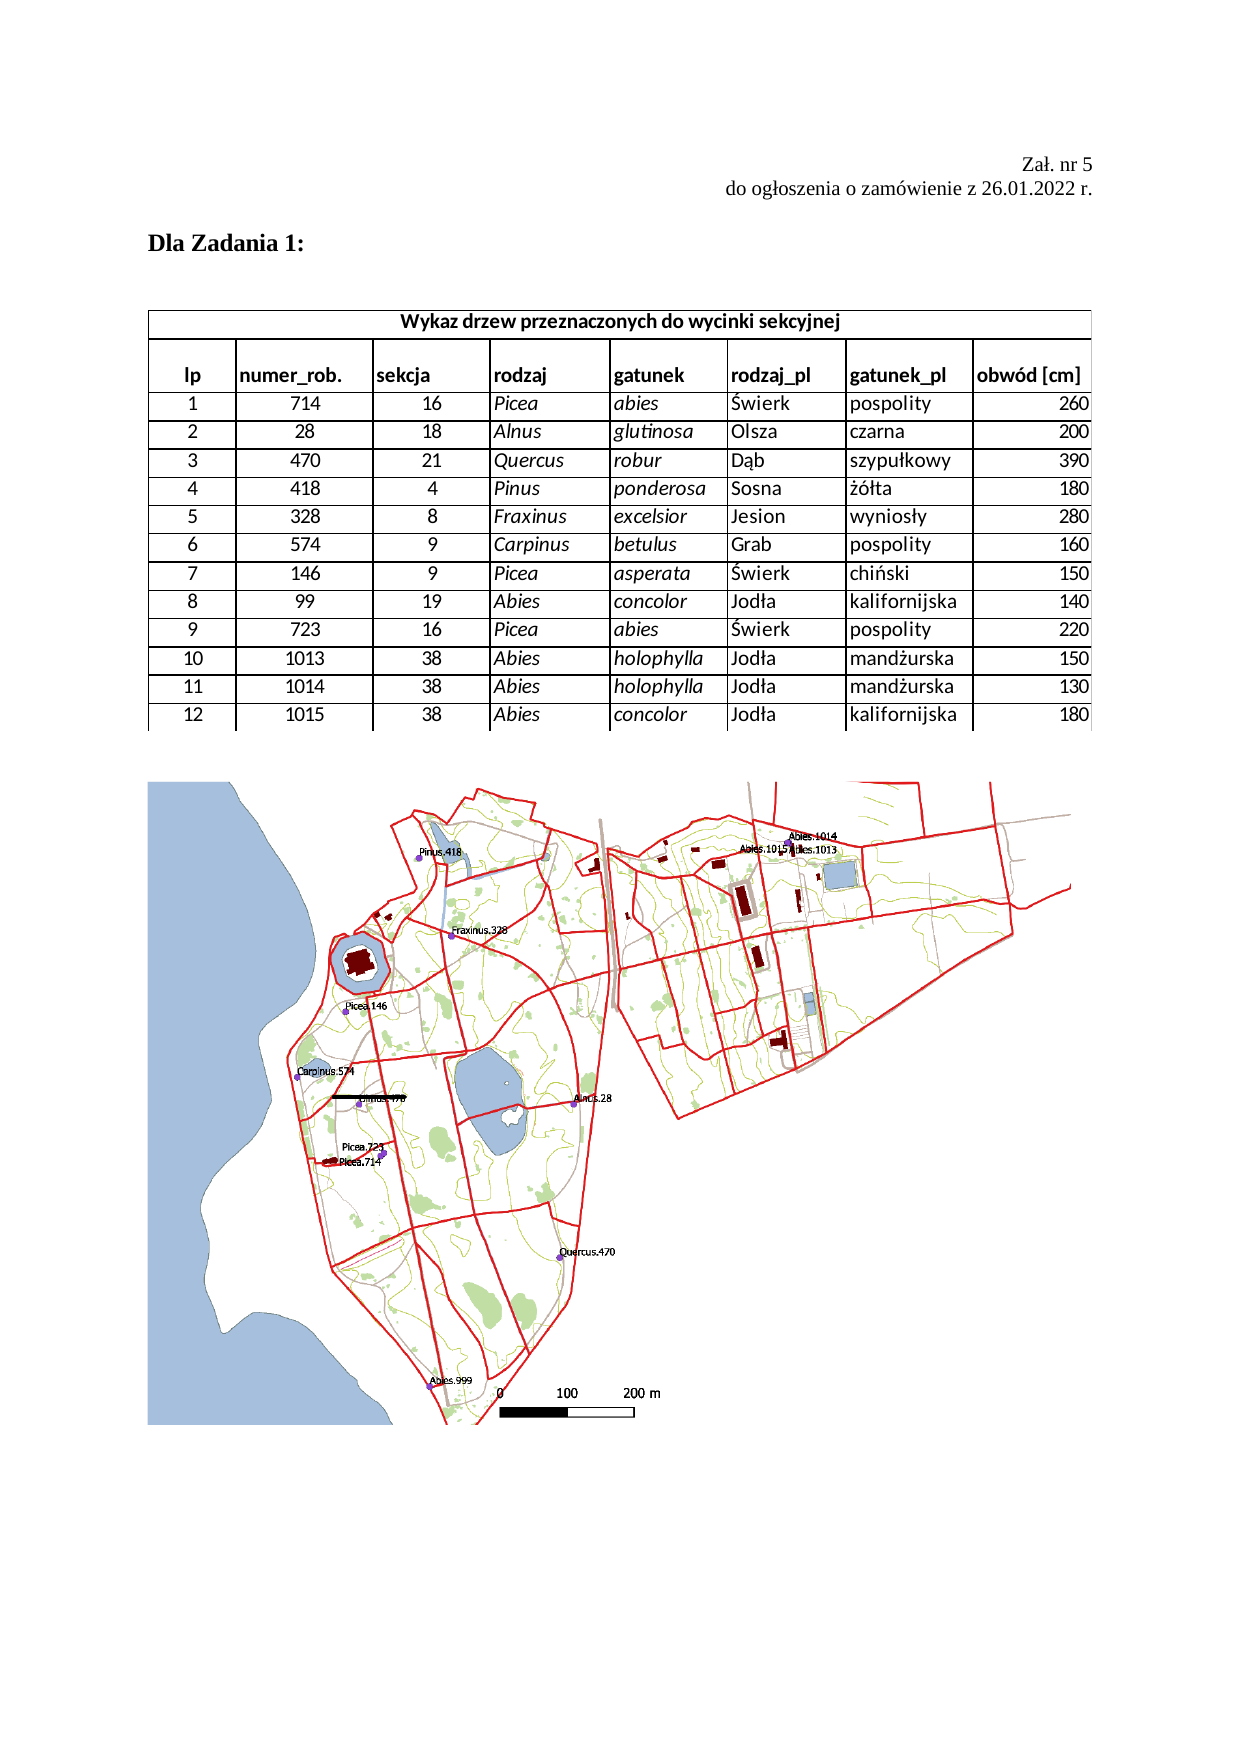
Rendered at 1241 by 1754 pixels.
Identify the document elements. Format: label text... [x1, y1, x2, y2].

text Zał. nr 5 [959, 152, 1093, 176]
picture [147, 756, 1093, 1425]
text do ogłoszenia o zamówienie z 26.01.2022 r. [221, 176, 1093, 200]
text Dla Zadania 1: [148, 228, 1093, 257]
